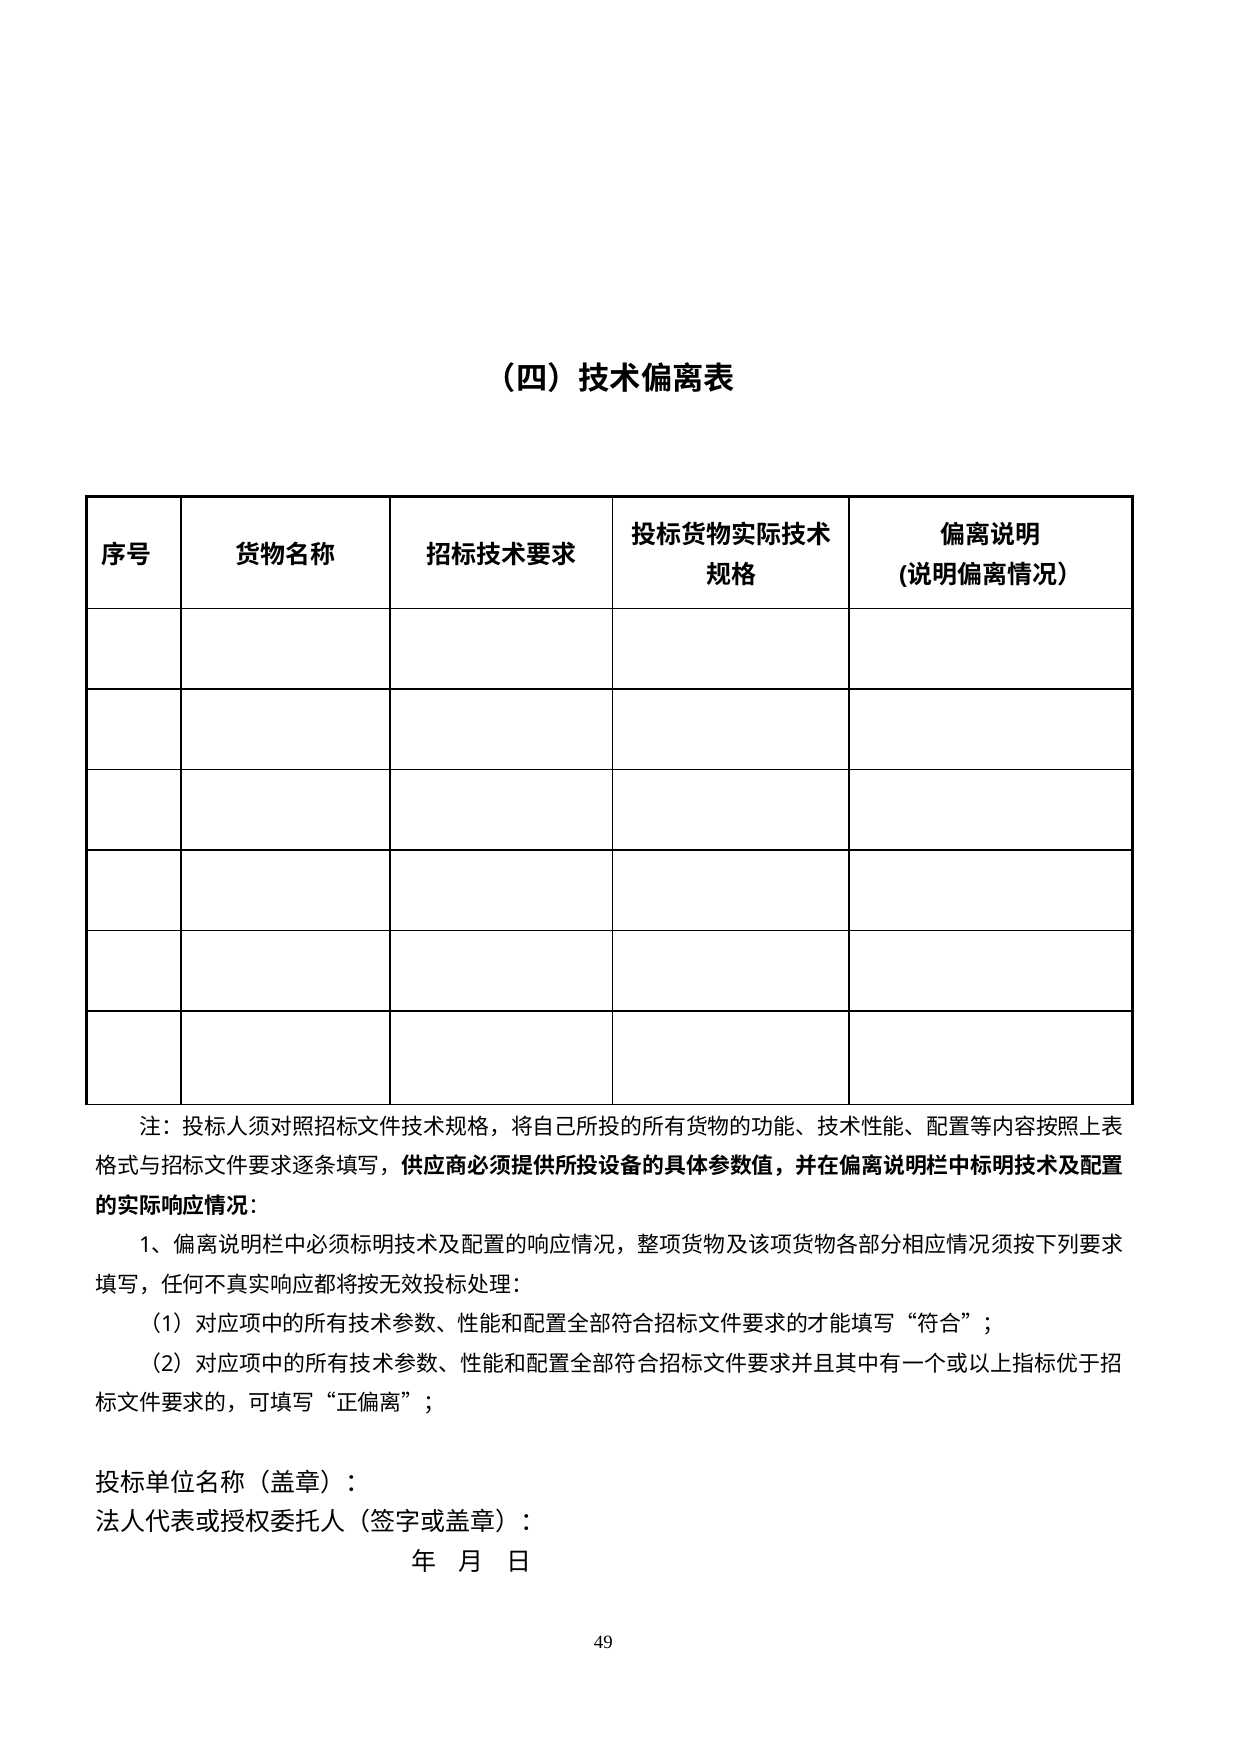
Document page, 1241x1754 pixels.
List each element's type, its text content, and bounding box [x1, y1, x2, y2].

text 注：投标人须对照招标文件技术规格，将自己所投的所有货物的功能、技术性能、配置等内容按照上表格式与招标文件要求逐条填写，供应商必须提供所投设备的具体参数值，并在偏离说明栏中标明技术及配置的实际响应情况： [95, 1105, 1124, 1223]
table_header 货物名称 [182, 498, 389, 608]
table_cell [613, 1012, 848, 1103]
table_cell [88, 851, 180, 930]
table_cell [613, 851, 848, 930]
table_cell [850, 1012, 1131, 1103]
table_cell [88, 690, 180, 769]
table_cell [182, 770, 389, 849]
table_header 序号 [88, 498, 180, 608]
text 年 月 日 [95, 1539, 1124, 1579]
table_cell [391, 931, 612, 1010]
table_cell [850, 851, 1131, 930]
text 法人代表或授权委托人（签字或盖章）： [95, 1500, 1124, 1539]
table_cell [88, 1012, 180, 1103]
table_cell [613, 690, 848, 769]
table_cell [182, 1012, 389, 1103]
table_cell [182, 690, 389, 769]
table_cell [613, 931, 848, 1010]
text （四）技术偏离表 [95, 337, 1124, 416]
table_header 偏离说明 (说明偏离情况） [850, 498, 1131, 608]
table_header 招标技术要求 [391, 498, 612, 608]
table_cell [850, 690, 1131, 769]
table_cell [88, 770, 180, 849]
table_cell [850, 609, 1131, 688]
list 对应项中的所有技术参数、性能和配置全部符合招标文件要求并且其中有一个或以上指标优于招标文件要求的，可填写“正偏离”； [95, 1342, 1124, 1421]
table_cell [613, 770, 848, 849]
table_cell [182, 931, 389, 1010]
table_cell [182, 609, 389, 688]
text 投标单位名称（盖章）： [95, 1460, 1124, 1500]
table_cell [391, 770, 612, 849]
table_cell [182, 851, 389, 930]
text 1、偏离说明栏中必须标明技术及配置的响应情况，整项货物及该项货物各部分相应情况须按下列要求填写，任何不真实响应都将按无效投标处理： [95, 1223, 1124, 1302]
table_cell [391, 1012, 612, 1103]
table_header 投标货物实际技术规格 [613, 498, 848, 608]
table_cell [88, 609, 180, 688]
table_cell [850, 931, 1131, 1010]
table_cell [391, 609, 612, 688]
table_cell [391, 690, 612, 769]
table_cell [88, 931, 180, 1010]
table_cell [850, 770, 1131, 849]
table_cell [613, 609, 848, 688]
table_cell [391, 851, 612, 930]
list 对应项中的所有技术参数、性能和配置全部符合招标文件要求的才能填写“符合”； [95, 1302, 1124, 1342]
